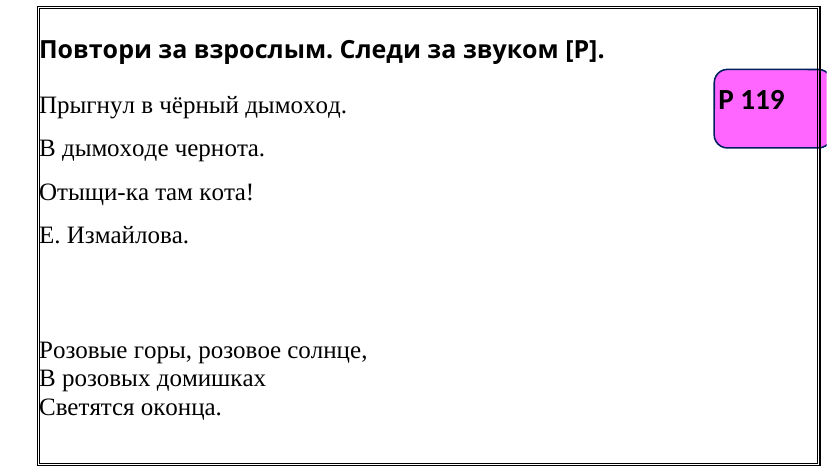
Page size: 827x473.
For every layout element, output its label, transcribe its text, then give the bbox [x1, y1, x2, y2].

text Светятся оконца. [40, 392, 805, 421]
text В дымоходе чернота. [40, 133, 805, 162]
text В розовых домишках [40, 363, 805, 392]
text Е. Измайлова. [40, 220, 805, 248]
text Прыгнул в чёрный дымоход. [40, 90, 805, 119]
text Отыщи-ка там кота! [40, 177, 805, 205]
text Розовые горы, розовое солнце, [40, 335, 805, 363]
